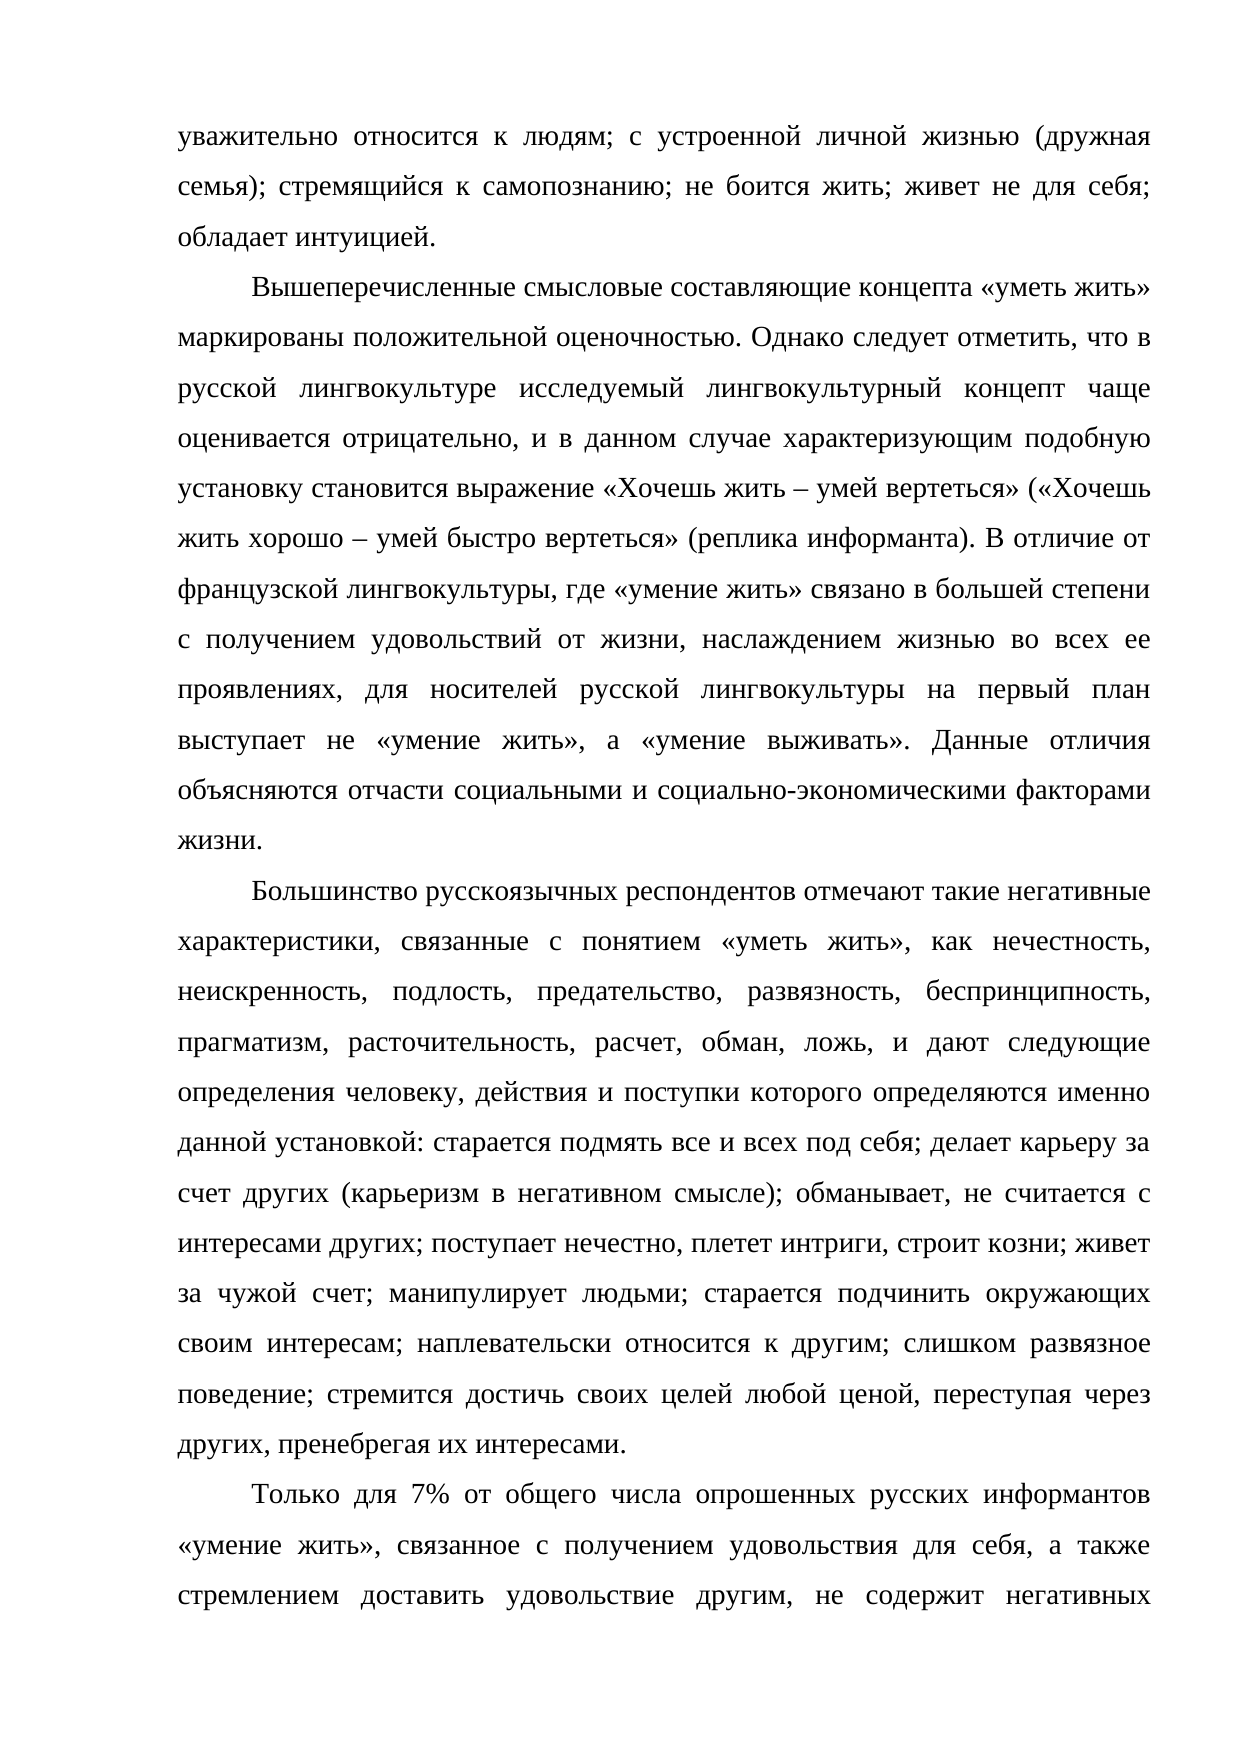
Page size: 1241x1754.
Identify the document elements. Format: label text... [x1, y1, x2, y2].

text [177, 118, 1152, 252]
text Большинство русскоязычных респондентов отмечают такие негативные характеристики, связанные с понятием «уметь жить», как нечестность, неискренность, подлость, предательство, развязность, беспринципность, прагматизм, расточительность, расчет, обман, ложь, и дают следующие определения человеку, действия и поступки которого определяются именно данной установкой: старается подмять все и всех под себя; делает карьеру за счет других (карьеризм в негативном смысле); обманывает, не считается с интересами других; поступает нечестно, плетет интриги, строит козни; живет за чужой счет; манипулирует людьми; старается подчинить окружающих своим интересам; наплевательски относится к другим; слишком развязное поведение; стремится достичь своих целей любой ценой, переступая через других, пренебрегая их интересами. [177, 873, 1152, 1460]
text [177, 1477, 1152, 1611]
text Вышеперечисленные смысловые составляющие концепта «уметь жить» маркированы положительной оценочностью. Однако следует отметить, что в русской лингвокультуре исследуемый лингвокультурный концепт чаще оценивается отрицательно, и в данном случае характеризующим подобную установку становится выражение «Хочешь жить – умей вертеться» («Хочешь жить хорошо – умей быстро вертеться» (реплика информанта). В отличие от французской лингвокультуры, где «умение жить» связано в большей степени с получением удовольствий от жизни, наслаждением жизнью во всех ее проявлениях, для носителей русской лингвокультуры на первый план выступает не «умение жить», а «умение выживать». Данные отличия объясняются отчасти социальными и социально-экономическими факторами жизни. [177, 269, 1152, 856]
